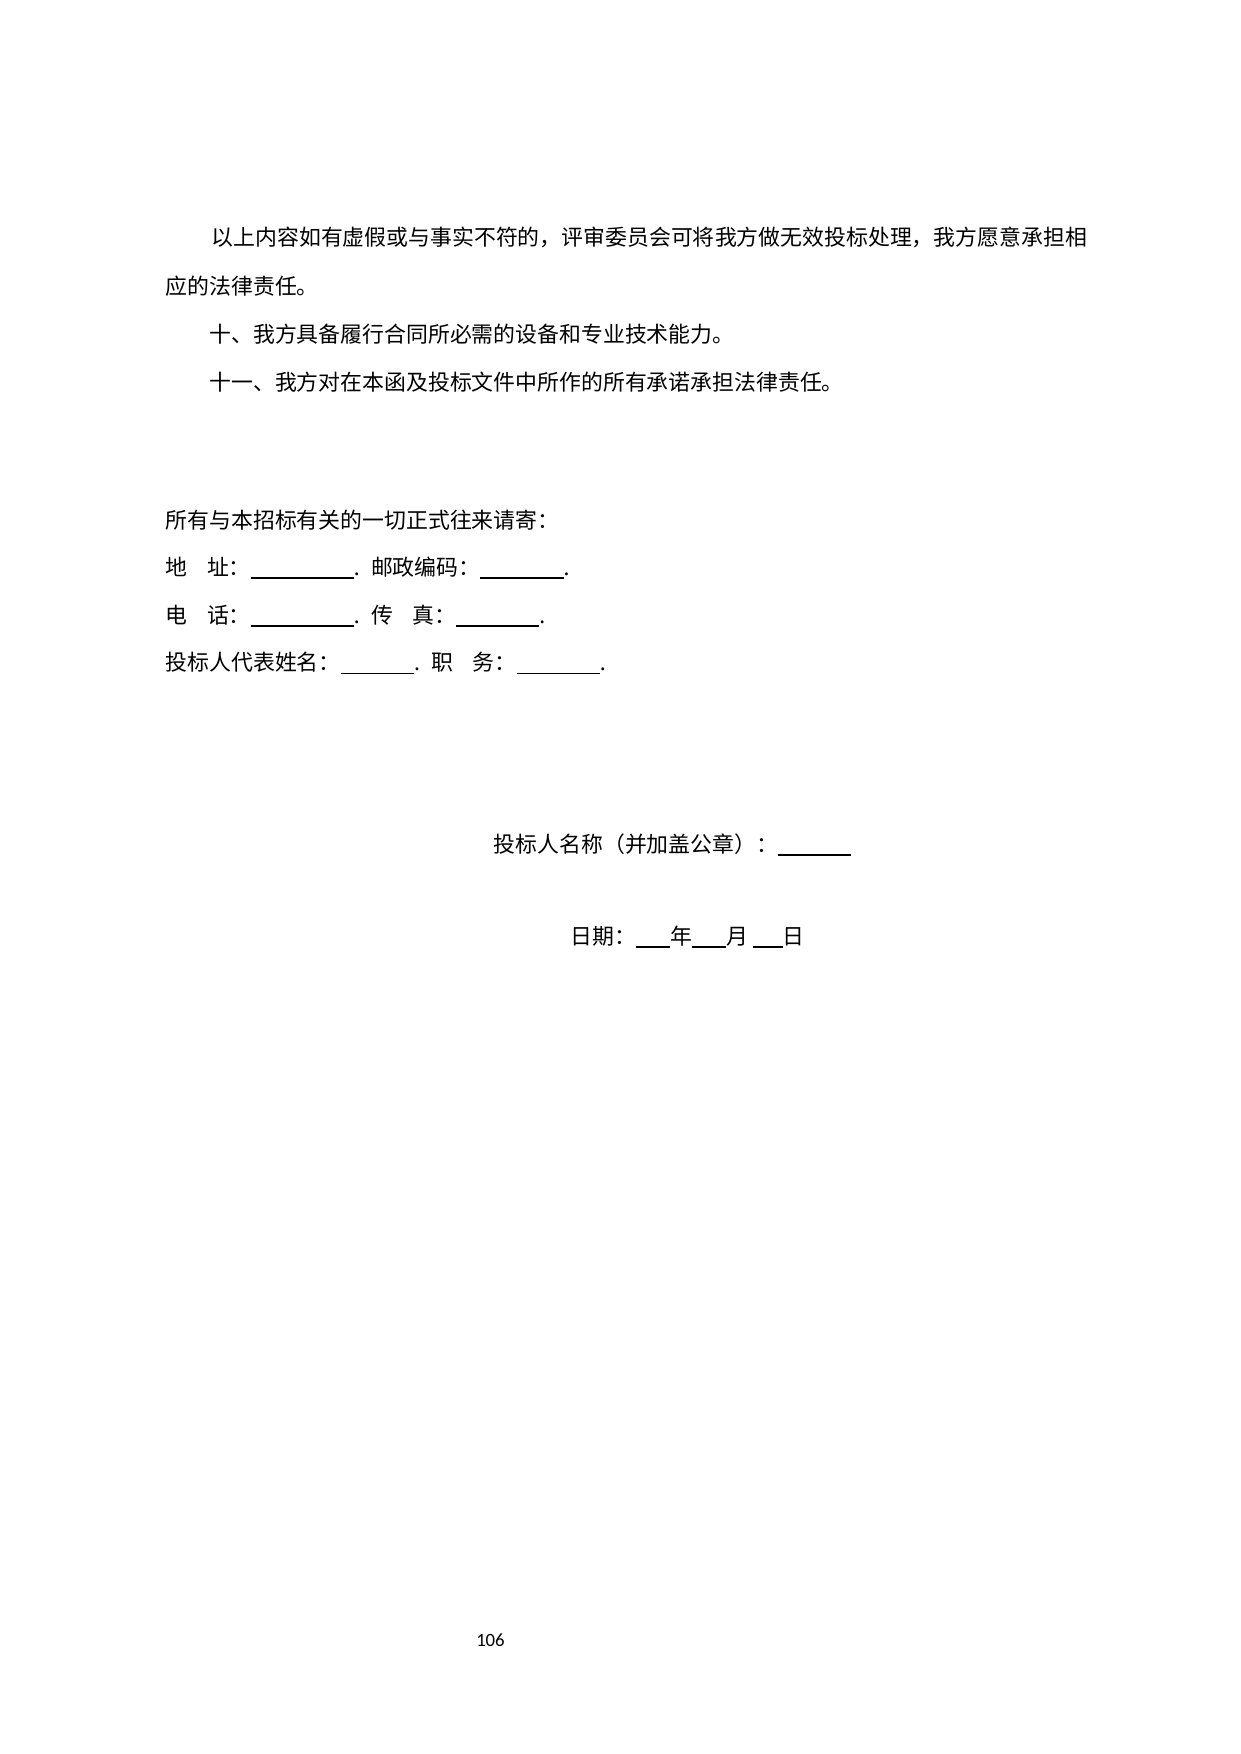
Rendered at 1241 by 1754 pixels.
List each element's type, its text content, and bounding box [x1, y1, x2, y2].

text 地 址： . 邮政编码： . [165, 550, 1087, 582]
text 日期： 年 月 日 [165, 919, 1087, 951]
text 以上内容如有虚假或与事实不符的，评审委员会可将我方做无效投标处理，我方愿意承担相应的法律责任。 [165, 219, 1087, 301]
text 投标人名称（并加盖公章）： [165, 827, 1087, 859]
text 所有与本招标有关的一切正式往来请寄： [165, 503, 1087, 534]
text 十、我方具备履行合同所必需的设备和专业技术能力。 [165, 317, 1087, 349]
text 投标人代表姓名： . 职 务： . [165, 645, 1087, 677]
text 电 话： . 传 真： . [165, 598, 1087, 629]
text 十一、我方对在本函及投标文件中所作的所有承诺承担法律责任。 [165, 365, 1087, 397]
